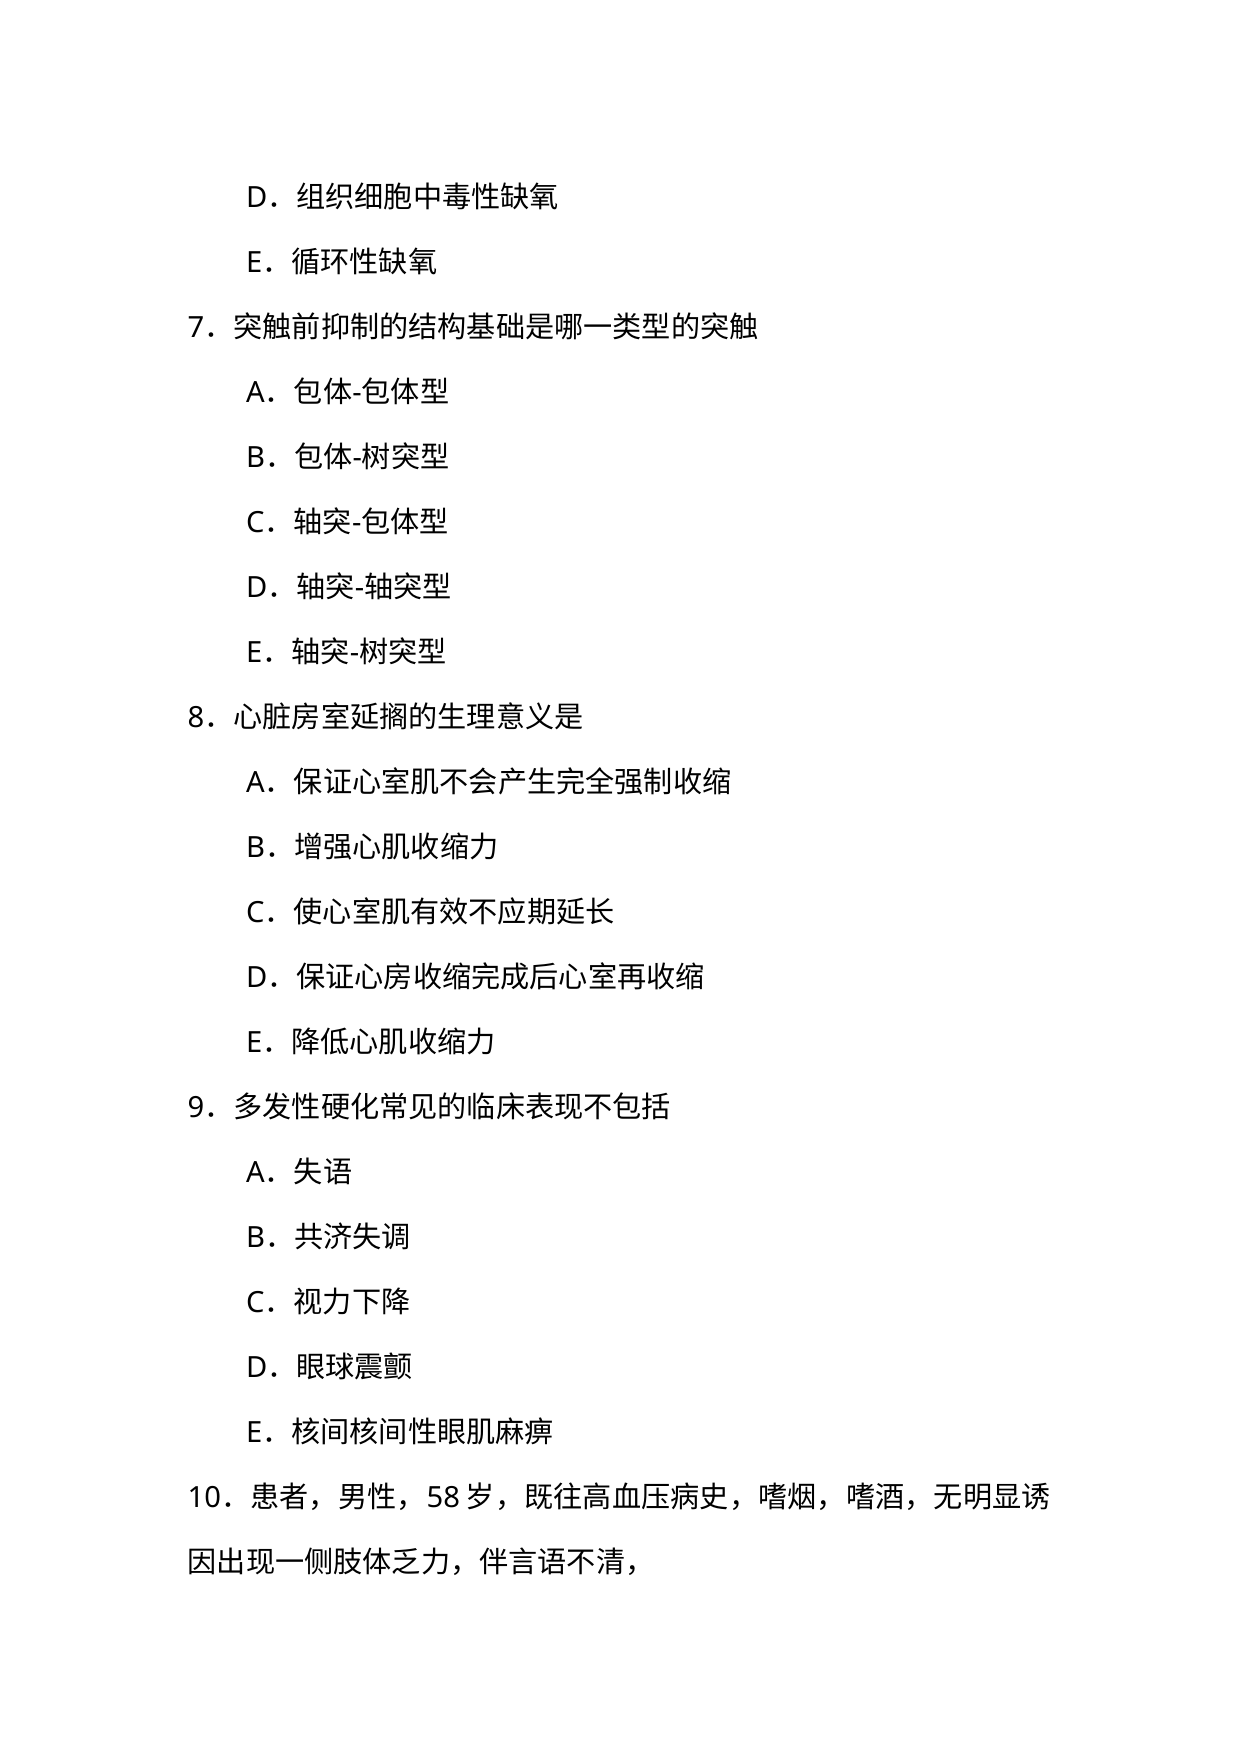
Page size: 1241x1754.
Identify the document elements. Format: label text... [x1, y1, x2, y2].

text A．包体-包体型 [187, 357, 1053, 422]
text E．核间核间性眼肌麻痹 [187, 1397, 1053, 1462]
text C．轴突-包体型 [187, 487, 1053, 552]
text D．保证心房收缩完成后心室再收缩 [187, 942, 1053, 1007]
text B．增强心肌收缩力 [187, 812, 1053, 877]
text B．包体-树突型 [187, 422, 1053, 487]
text E．轴突-树突型 [187, 617, 1053, 682]
text 8．心脏房室延搁的生理意义是 [187, 682, 1053, 747]
text B．共济失调 [187, 1202, 1053, 1267]
text D．眼球震颤 [187, 1332, 1053, 1397]
text C．使心室肌有效不应期延长 [187, 877, 1053, 942]
text E．循环性缺氧 [187, 227, 1053, 292]
text D．轴突-轴突型 [187, 552, 1053, 617]
text A．保证心室肌不会产生完全强制收缩 [187, 747, 1053, 812]
text D．组织细胞中毒性缺氧 [187, 162, 1053, 227]
text 9．多发性硬化常见的临床表现不包括 [187, 1072, 1053, 1137]
text C．视力下降 [187, 1267, 1053, 1332]
text 7．突触前抑制的结构基础是哪一类型的突触 [187, 292, 1053, 357]
text E．降低心肌收缩力 [187, 1007, 1053, 1072]
text A．失语 [187, 1137, 1053, 1202]
text 10．患者，男性，58岁，既往高血压病史，嗜烟，嗜酒，无明显诱因出现一侧肢体乏力，伴言语不清， [187, 1462, 1053, 1592]
